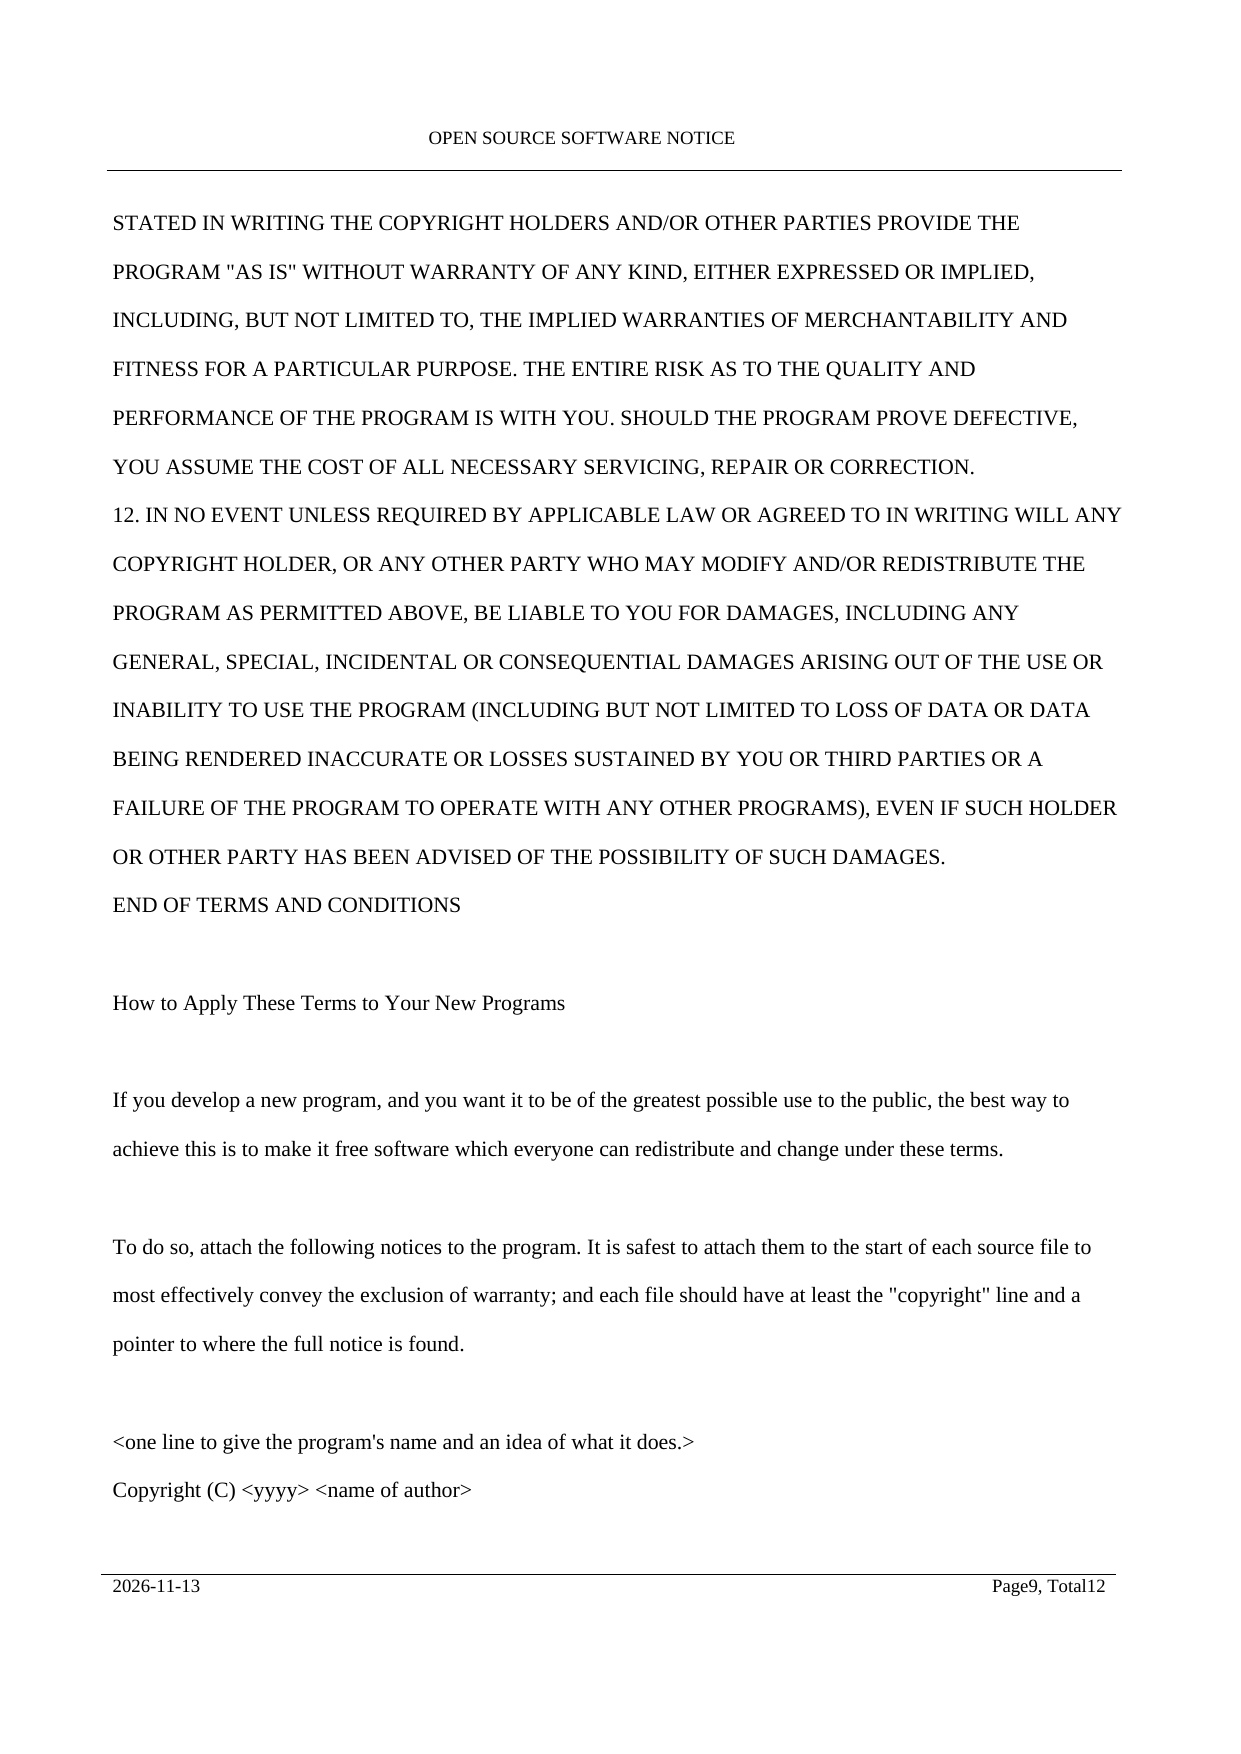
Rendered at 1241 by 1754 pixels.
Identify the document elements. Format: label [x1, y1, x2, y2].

text [112, 206, 1128, 1506]
